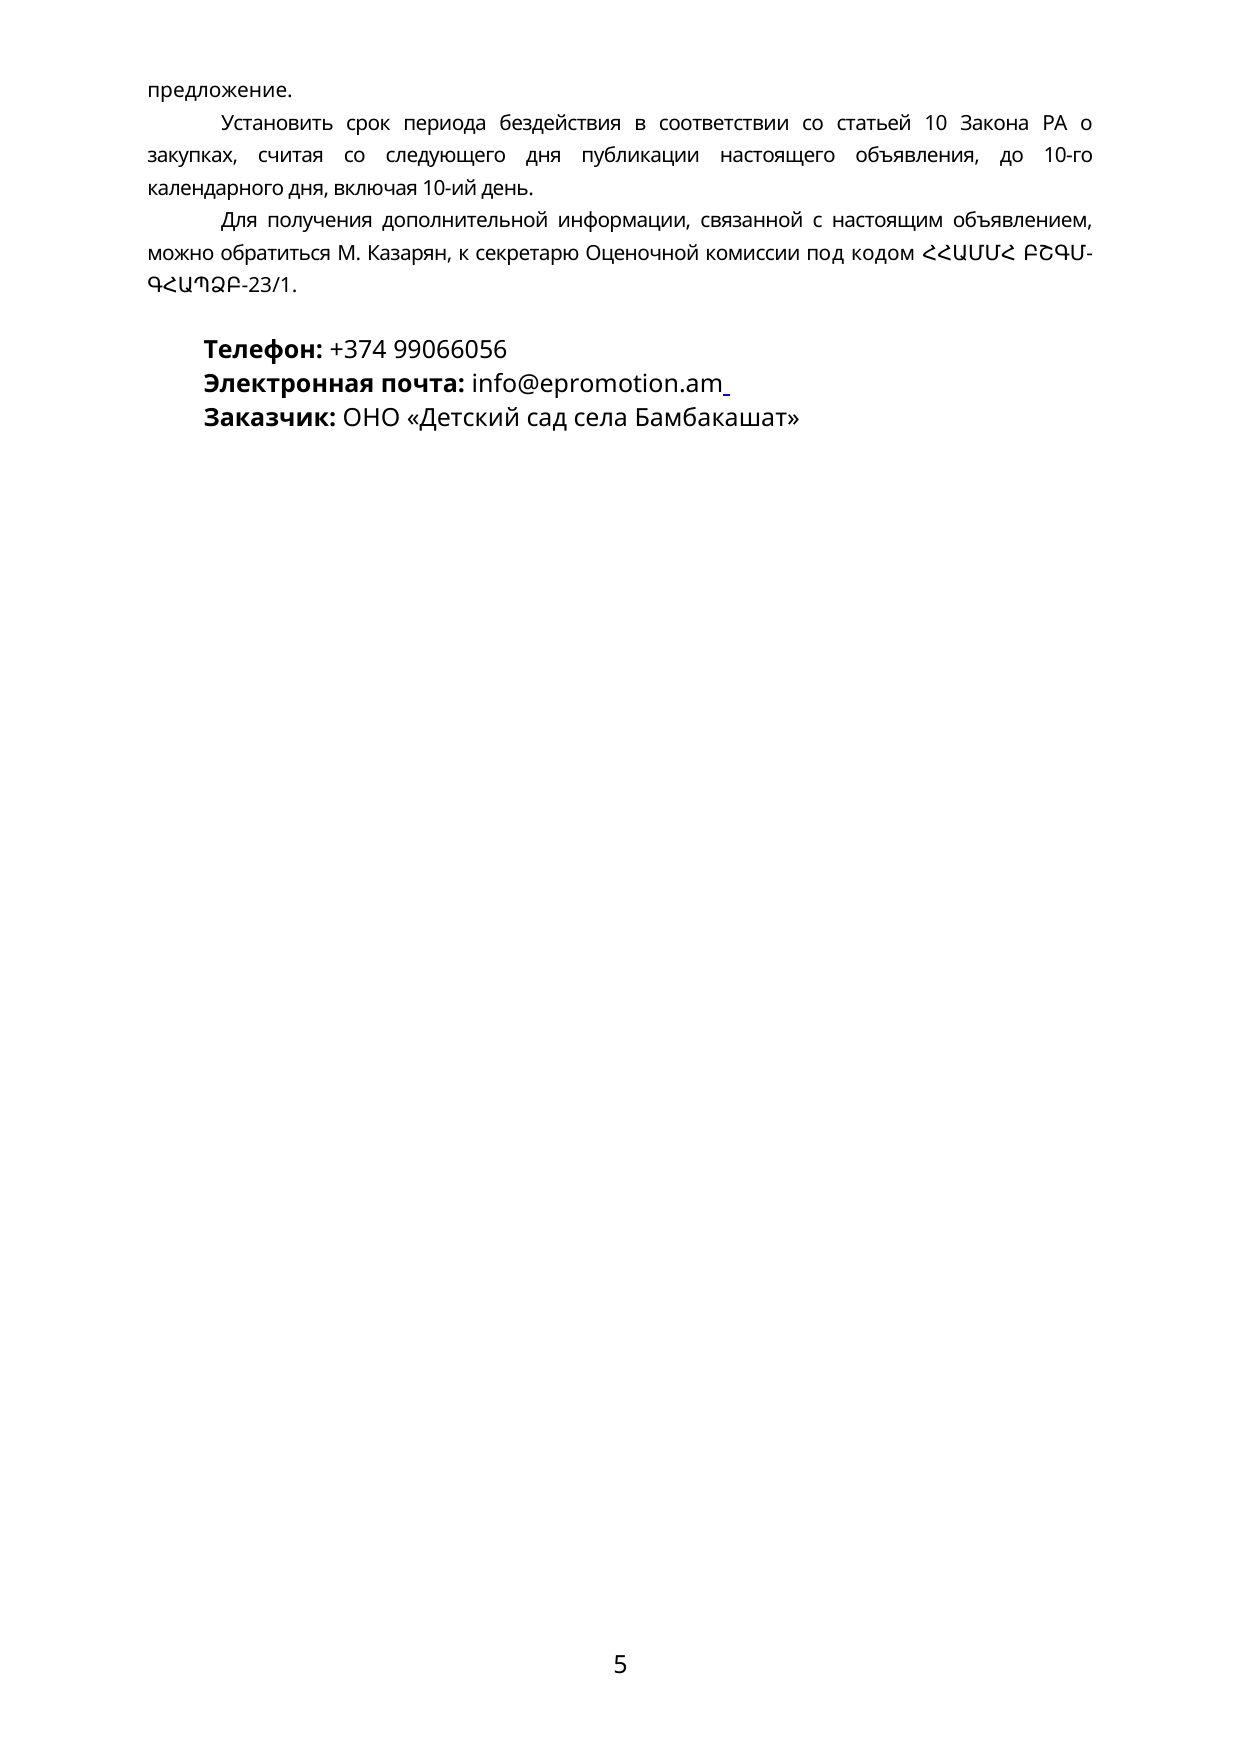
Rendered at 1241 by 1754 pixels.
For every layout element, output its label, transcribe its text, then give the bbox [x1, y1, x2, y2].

text Для получения дополнительной информации, связанной с настоящим объявлением, можно обратиться М. Казарян, к секретарю Оценочной комиссии под кодом ՀՀԱՄՄՀ ԲՇԳՄ-ԳՀԱՊՁԲ-23/1. [147, 205, 1093, 299]
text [147, 75, 1093, 103]
text Телефон: +374 99066056 [147, 332, 1093, 366]
text Установить срок периода бездействия в соответствии со статьей 10 Закона РА о закупках, считая со следующего дня публикации настоящего объявления, до 10-го календарного дня, включая 10-ий день. [147, 108, 1093, 201]
text Электронная почта: info@epromotion.am [147, 366, 1093, 400]
text Заказчик: ОНО «Детский сад села Бамбакашат» [147, 400, 1093, 434]
